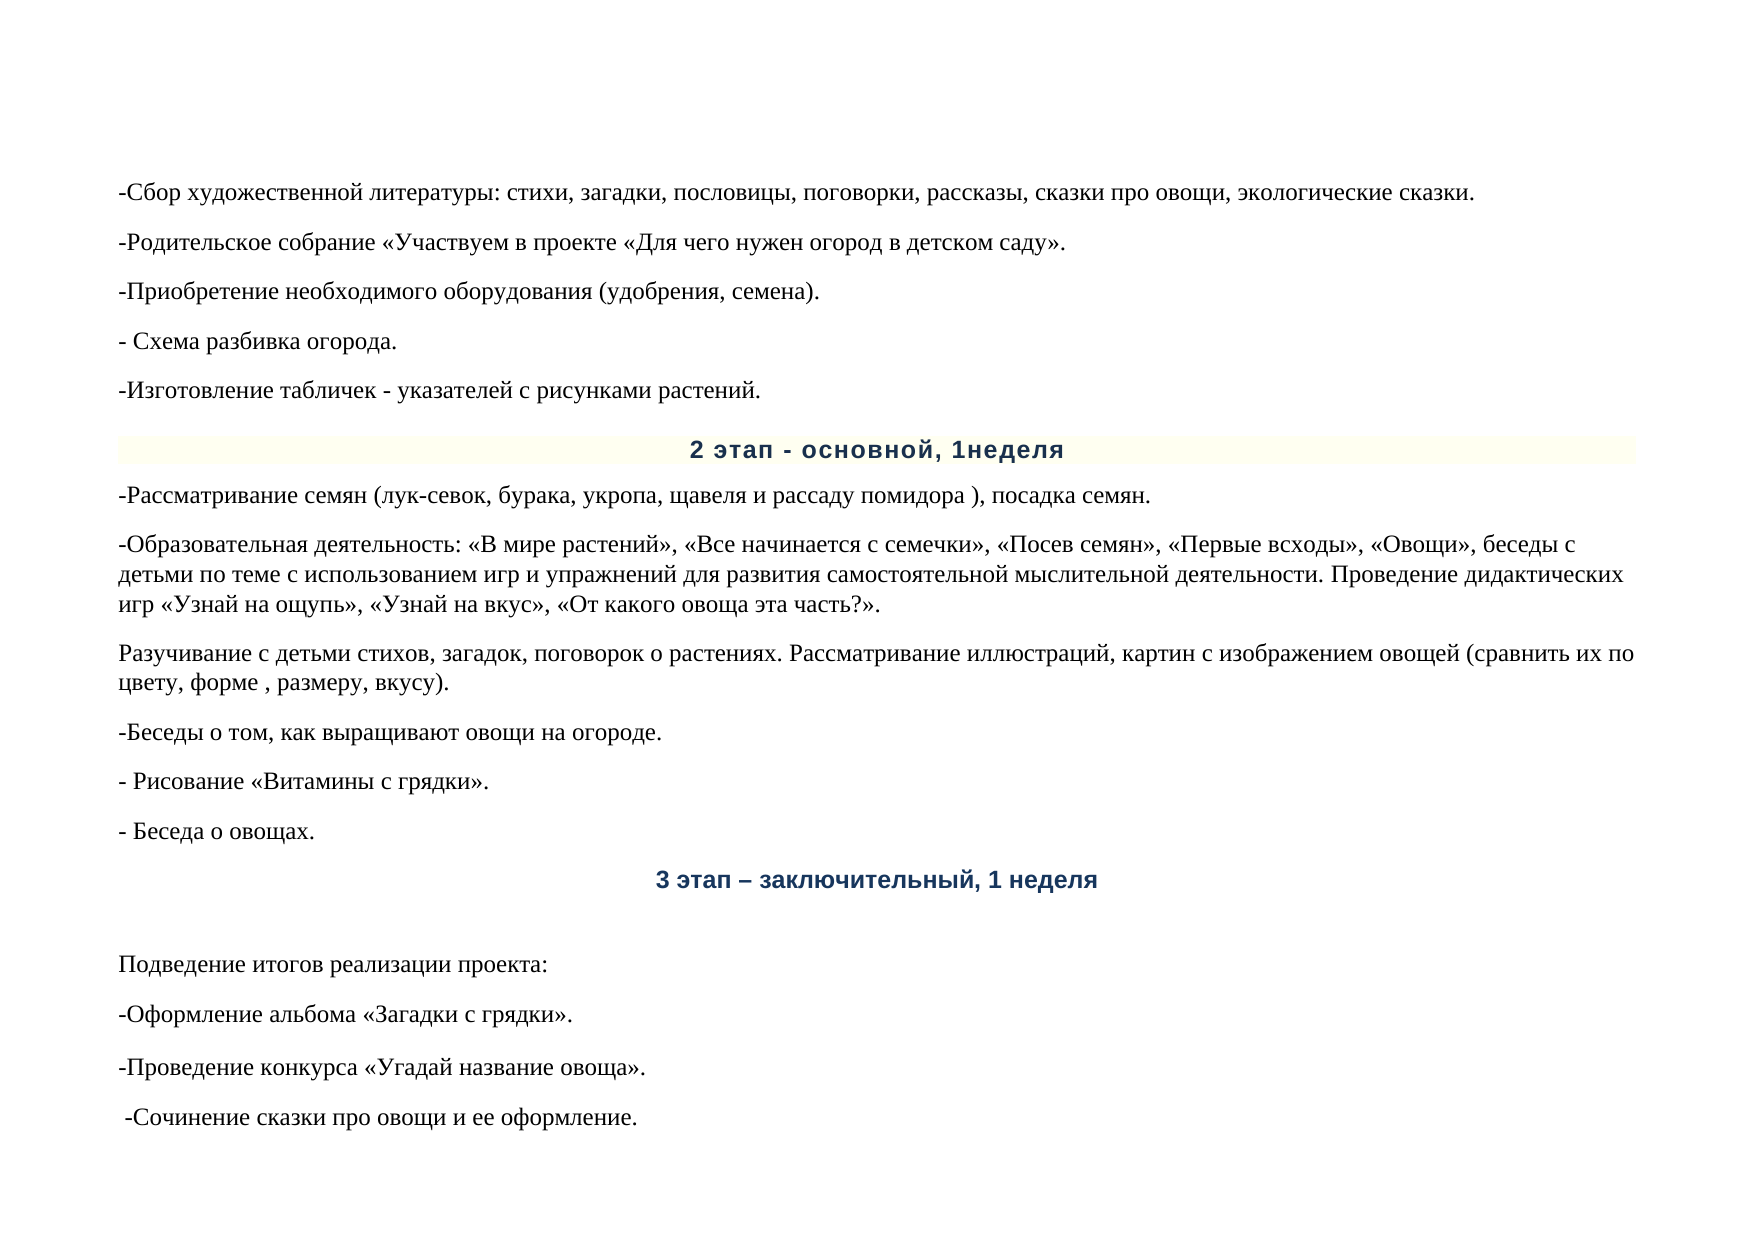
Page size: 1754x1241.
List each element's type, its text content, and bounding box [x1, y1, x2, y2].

text -Родительское собрание «Участвуем в проекте «Для чего нужен огород в детском саду». [118, 227, 1636, 256]
text -Сбор художественной литературы: стихи, загадки, пословицы, поговорки, рассказы, сказки про овощи, экологические сказки. [118, 177, 1636, 206]
text -Проведение конкурса «Угадай название овоща». [118, 1052, 1636, 1081]
text - Беседа о овощах. [118, 816, 1636, 844]
text -Изготовление табличек - указателей с рисунками растений. [118, 376, 1636, 404]
text - Схема разбивка огорода. [118, 326, 1636, 355]
text Разучивание с детьми стихов, загадок, поговорок о растениях. Рассматривание иллюстраций, картин с изображением овощей (сравнить их по цвету, форме , размеру, вкусу). [118, 638, 1636, 696]
text -Приобретение необходимого оборудования (удобрения, семена). [118, 276, 1636, 305]
text -Образовательная деятельность: «В мире растений», «Все начинается с семечки», «Посев семян», «Первые всходы», «Овощи», беседы с детьми по теме с использованием игр и упражнений для развития самостоятельной мыслительной деятельности. Проведение дидактических игр «Узнай на ощупь», «Узнай на вкус», «От какого овоща эта часть?». [118, 529, 1636, 617]
text -Сочинение сказки про овощи и ее оформление. [118, 1102, 1636, 1131]
text -Беседы о том, как выращивают овощи на огороде. [118, 717, 1636, 745]
text Подведение итогов реализации проекта: [118, 915, 1636, 978]
text 3 этап – заключительный, 1 неделя [118, 865, 1636, 894]
text -Рассматривание семян (лук-севок, бурака, укропа, щавеля и рассаду помидора ), посадка семян. [118, 480, 1636, 509]
text - Рисование «Витамины с грядки». [118, 766, 1636, 795]
text -Оформление альбома «Загадки с грядки». [118, 999, 1636, 1027]
text 2 этап - основной, 1неделя [118, 436, 1636, 464]
